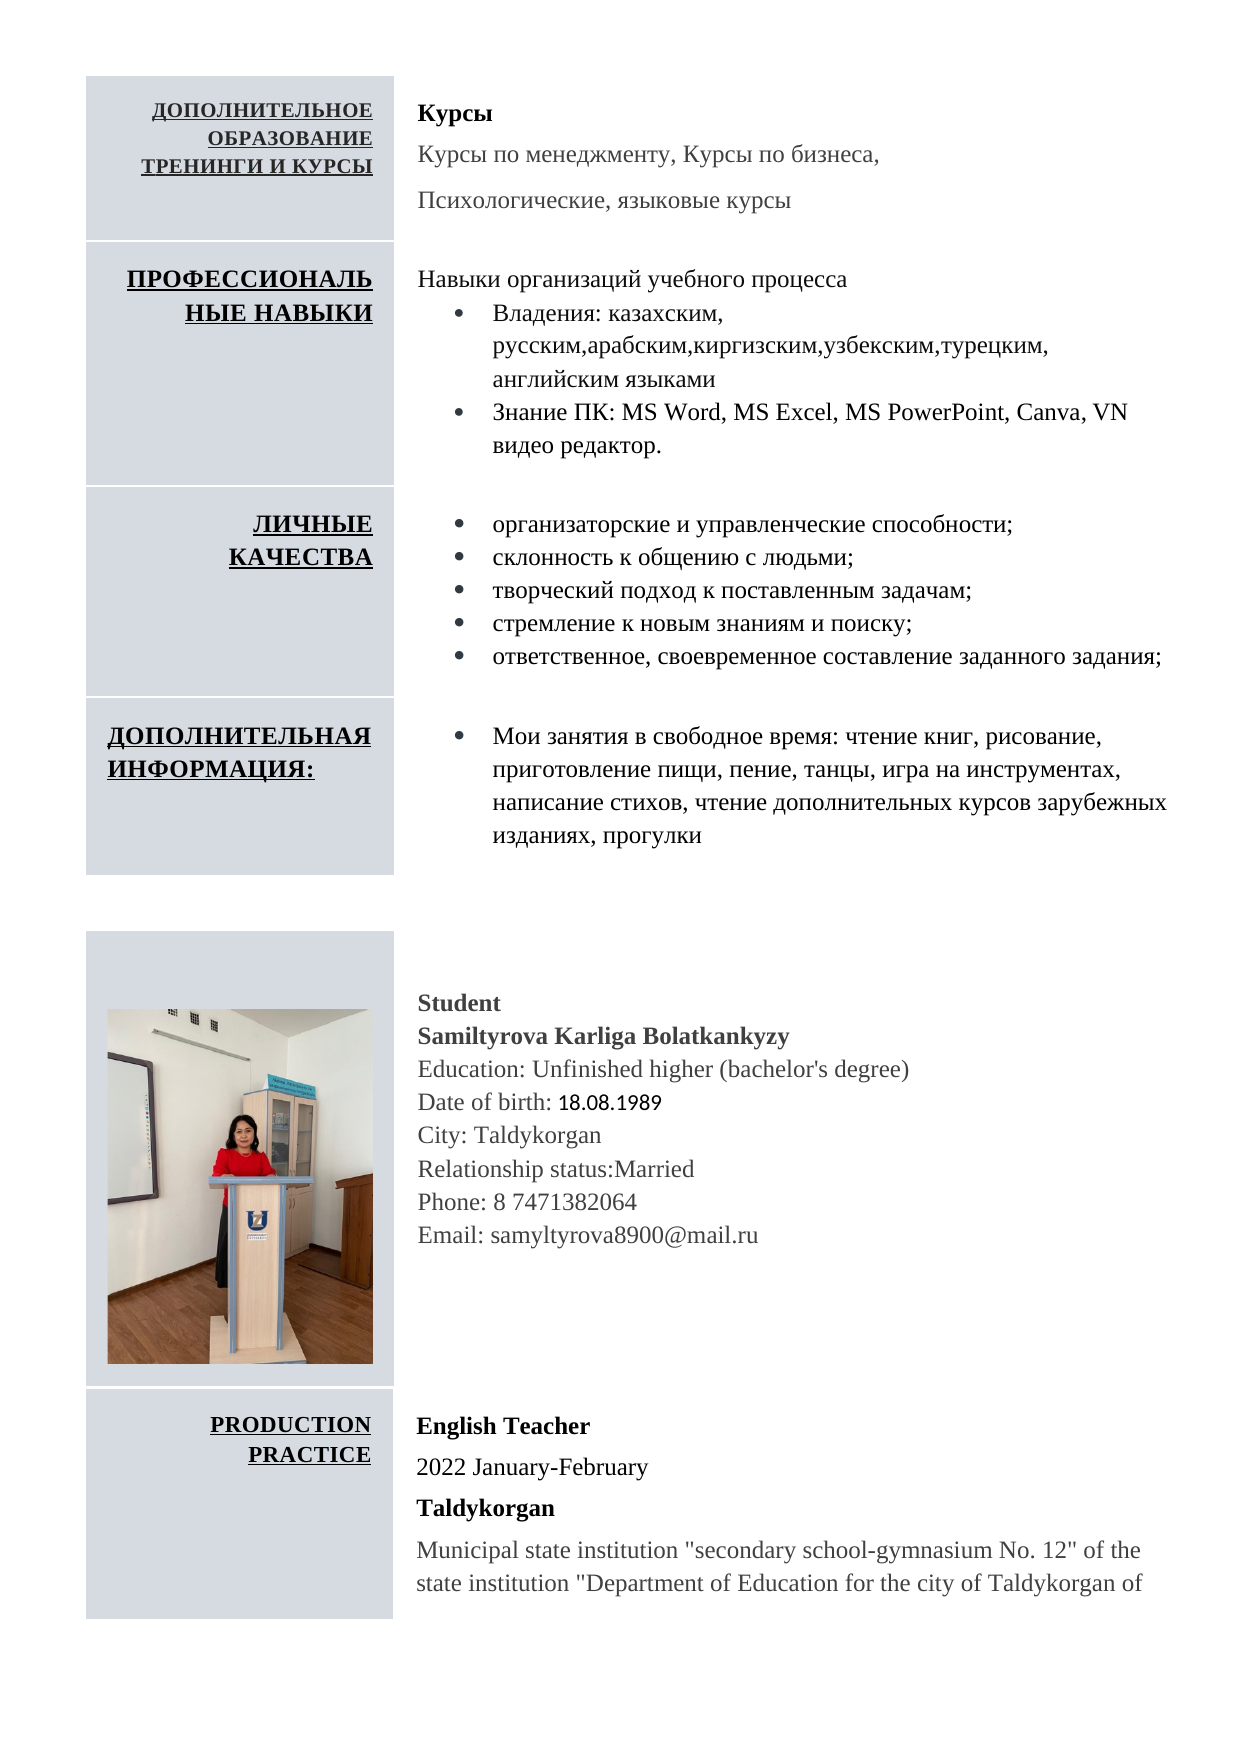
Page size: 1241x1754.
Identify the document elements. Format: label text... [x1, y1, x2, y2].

table_header Student Samiltyrova Karliga Bolatkankyzy Education: Unfinished higher (bachelor's degree) Date of birth: 18.08.1989 City: Taldykorgan Relationship status:Married Phone: 8 7471382064 Email: samyltyrova8900@mail.ru [396, 933, 1194, 1386]
table_cell ПРОФЕССИОНАЛЬНЫЕ НАВЫКИ [86, 242, 394, 485]
table_cell организаторские и управленческие способности; склонность к общению с людьми; творческий подход к поставленным задачам; стремление к новым знаниям и поиску; ответственное, своевременное составление заданного задания; [396, 487, 1194, 696]
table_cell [395, 1389, 1194, 1619]
table_cell ДОПОЛНИТЕЛЬНОЕ ОБРАЗОВАНИЕ ТРЕНИНГИ И КУРСЫ [86, 76, 394, 240]
table_cell Мои занятия в свободное время: чтение книг, рисование, приготовление пищи, пение, танцы, игра на инструментах, написание стихов, чтение дополнительных курсов зарубежных изданиях, прогулки [396, 698, 1194, 875]
table_cell Курсы Курсы по менеджменту, Курсы по бизнеса, Психологические, языковые курсы [396, 76, 1194, 240]
table_cell ДОПОЛНИТЕЛЬНАЯ ИНФОРМАЦИЯ: [86, 698, 394, 875]
table_cell PRODUCTION PRACTICE [86, 1389, 393, 1619]
table_header [86, 931, 394, 1386]
picture [107, 1009, 373, 1364]
table_cell ЛИЧНЫЕ КАЧЕСТВА [86, 487, 394, 696]
table_cell Навыки организаций учебного процесса Владения: казахским, русским,арабским,киргизским,узбекским,турецким, английским языками Знание ПК: MS Word, MS Excel, MS PowerPoint, Canva, VN видео редактор. [396, 242, 1194, 485]
